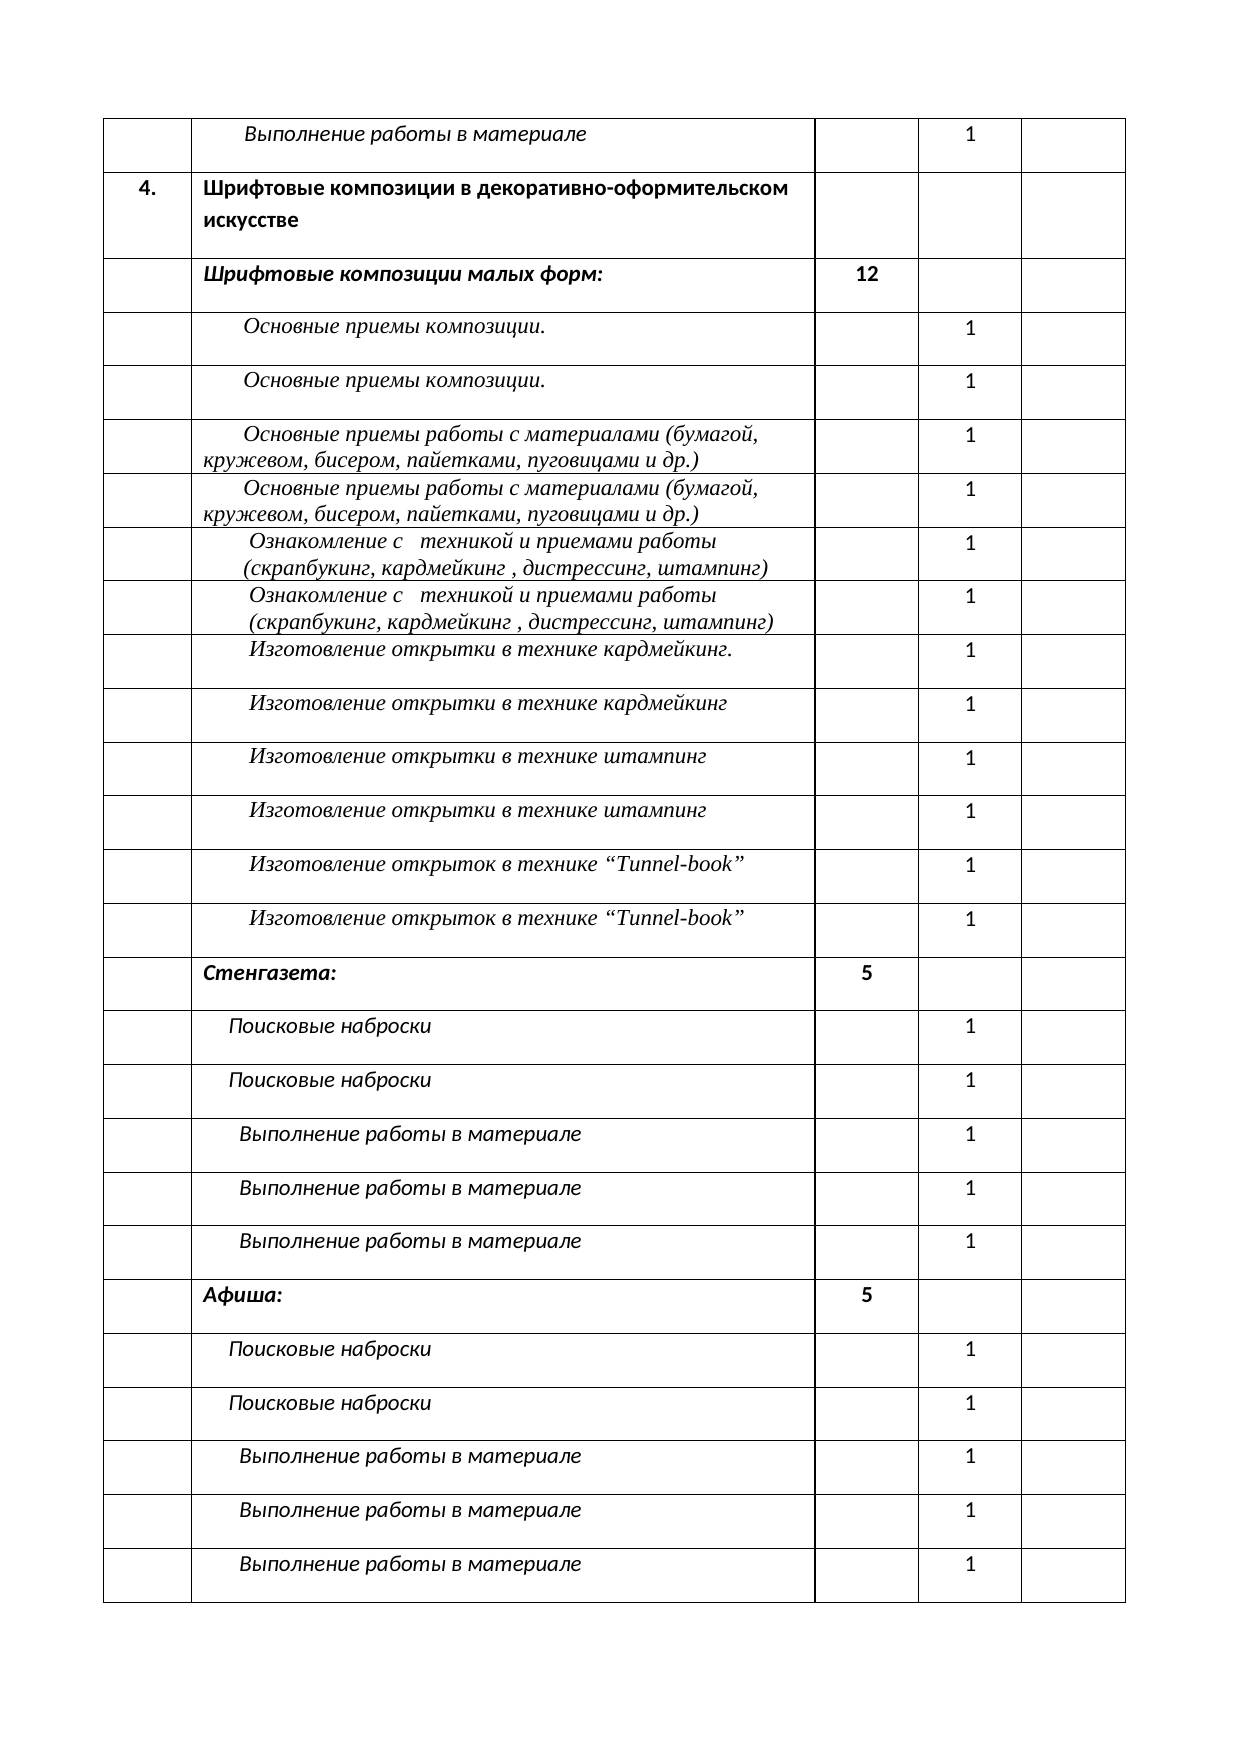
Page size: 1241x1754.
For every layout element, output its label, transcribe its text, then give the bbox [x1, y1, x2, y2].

table_cell Шрифтовые композиции в декоративно-оформительском искусстве [192, 173, 814, 258]
table_cell 1 [919, 689, 1021, 742]
table_cell [104, 1280, 191, 1333]
table_cell [1022, 366, 1125, 419]
table_cell 1 [919, 1119, 1021, 1172]
table_cell 1 [919, 1065, 1021, 1118]
table_cell [104, 1173, 191, 1225]
table_cell 1 [919, 1495, 1021, 1548]
table_cell [816, 1173, 918, 1225]
table_cell 1 [919, 1011, 1021, 1064]
table_cell [104, 581, 191, 634]
table_cell [1022, 635, 1125, 688]
table_cell 1 [919, 1173, 1021, 1225]
table_cell Основные приемы композиции. [192, 366, 814, 419]
table_cell [1022, 1549, 1125, 1602]
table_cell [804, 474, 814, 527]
table_cell Основные приемы композиции. [192, 313, 814, 365]
table_cell [816, 904, 918, 957]
table_cell [816, 689, 918, 742]
table_cell 1 [919, 528, 1021, 580]
table_cell [104, 796, 191, 849]
table_cell [104, 850, 191, 903]
table_cell 1 [919, 904, 1021, 957]
table_cell [1022, 850, 1125, 903]
table_cell [1022, 1495, 1125, 1548]
table_cell [104, 635, 191, 688]
table_cell 1 [919, 796, 1021, 849]
table_cell [104, 1334, 191, 1387]
table_cell [816, 1119, 918, 1172]
table_cell 1 [919, 850, 1021, 903]
table_cell [1022, 1388, 1125, 1440]
table_cell [1022, 796, 1125, 849]
table_cell [816, 528, 918, 580]
table_cell [104, 1065, 191, 1118]
table_cell 1 [919, 1226, 1021, 1279]
table_cell [1022, 173, 1125, 258]
table_cell 1 [919, 581, 1021, 634]
table_cell [816, 850, 918, 903]
table_cell Изготовление открытки в технике штампинг [192, 743, 814, 795]
table_cell [816, 1226, 918, 1279]
table_cell [816, 313, 918, 365]
table_cell Шрифтовые композиции малых форм: [192, 259, 814, 312]
table_cell 1 [919, 474, 1021, 527]
table_cell Изготовление открытки в технике кардмейкинг [192, 689, 814, 742]
table_cell 1 [919, 119, 1021, 172]
table_cell Изготовление открыток в технике “Тunnel-book” [192, 850, 814, 903]
table_cell Стенгазета: [192, 958, 814, 1010]
table_cell [816, 635, 918, 688]
table_cell [919, 958, 1021, 1010]
table_cell [104, 743, 191, 795]
table_cell [1022, 474, 1125, 527]
table_cell Поисковые наброски [192, 1334, 814, 1387]
table_cell [816, 173, 918, 258]
table_cell Выполнение работы в материале [192, 1119, 814, 1172]
table_cell [919, 1280, 1021, 1333]
table_cell [919, 259, 1021, 312]
table_cell [104, 528, 191, 580]
table_cell [104, 1119, 191, 1172]
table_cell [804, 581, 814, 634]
table_cell Поисковые наброски [192, 1388, 814, 1440]
table_cell 5 [816, 1280, 918, 1333]
table_cell [1022, 1280, 1125, 1333]
table_cell [1022, 1065, 1125, 1118]
table_cell [104, 474, 191, 527]
table_cell [816, 474, 918, 527]
table_cell [1022, 1226, 1125, 1279]
table_cell [1022, 689, 1125, 742]
table_cell [1022, 581, 1125, 634]
table_cell [1022, 958, 1125, 1010]
table_cell [1022, 1173, 1125, 1225]
table_cell [816, 1388, 918, 1440]
table_cell [1022, 1334, 1125, 1387]
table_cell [192, 119, 814, 172]
table_cell Изготовление открытки в технике кардмейкинг. [192, 635, 814, 688]
table_cell [816, 1549, 918, 1602]
table_cell Изготовление открыток в технике “Тunnel-book” [192, 904, 814, 957]
table_cell Изготовление открытки в технике штампинг [192, 796, 814, 849]
table_cell [816, 119, 918, 172]
table_cell [816, 1334, 918, 1387]
table_cell [104, 1441, 191, 1494]
table_cell [104, 1549, 191, 1602]
table_cell [816, 366, 918, 419]
table_cell 5 [816, 958, 918, 1010]
table_cell Выполнение работы в материале [192, 1549, 814, 1602]
table_cell 1 [919, 420, 1021, 473]
table_cell Афиша: [192, 1280, 814, 1333]
table_cell 12 [816, 259, 918, 312]
table_cell Поисковые наброски [192, 1011, 814, 1064]
table_cell Выполнение работы в материале [192, 1495, 814, 1548]
table_cell [816, 1065, 918, 1118]
table_cell 1 [919, 1549, 1021, 1602]
table_cell [104, 1011, 191, 1064]
table_cell [816, 581, 918, 634]
table_cell [1022, 743, 1125, 795]
table_cell [104, 904, 191, 957]
table_cell [1022, 313, 1125, 365]
table_cell 1 [919, 1441, 1021, 1494]
table_cell 1 [919, 366, 1021, 419]
table_cell [816, 420, 918, 473]
table_cell [1022, 119, 1125, 172]
table_cell [1022, 1011, 1125, 1064]
table_cell [104, 1495, 191, 1548]
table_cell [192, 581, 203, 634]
table_cell Поисковые наброски [192, 1065, 814, 1118]
table_cell [919, 173, 1021, 258]
table_cell [104, 366, 191, 419]
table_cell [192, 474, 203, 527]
table_cell [104, 1388, 191, 1440]
table_cell [104, 958, 191, 1010]
table_cell [104, 313, 191, 365]
table_cell [816, 743, 918, 795]
table_cell [104, 689, 191, 742]
table_cell [816, 796, 918, 849]
table_cell Выполнение работы в материале [192, 1173, 814, 1225]
table_cell [104, 420, 191, 473]
table_cell [816, 1495, 918, 1548]
table_cell [1022, 259, 1125, 312]
table_cell Выполнение работы в материале [192, 1441, 814, 1494]
table_cell 1 [919, 743, 1021, 795]
table_cell 1 [919, 635, 1021, 688]
table_cell [104, 119, 191, 172]
table_cell 4. [104, 173, 191, 258]
table_cell 1 [919, 1388, 1021, 1440]
table_cell [104, 259, 191, 312]
table_cell Выполнение работы в материале [192, 1226, 814, 1279]
table_cell [816, 1011, 918, 1064]
table_cell [1022, 1441, 1125, 1494]
table_cell 1 [919, 1334, 1021, 1387]
table_cell [104, 1226, 191, 1279]
table_cell [1022, 1119, 1125, 1172]
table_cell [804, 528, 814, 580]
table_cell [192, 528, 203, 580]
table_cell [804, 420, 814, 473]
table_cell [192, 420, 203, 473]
table_cell [1022, 420, 1125, 473]
table_cell [1022, 904, 1125, 957]
table_cell [816, 1441, 918, 1494]
table_cell [1022, 528, 1125, 580]
table_cell 1 [919, 313, 1021, 365]
